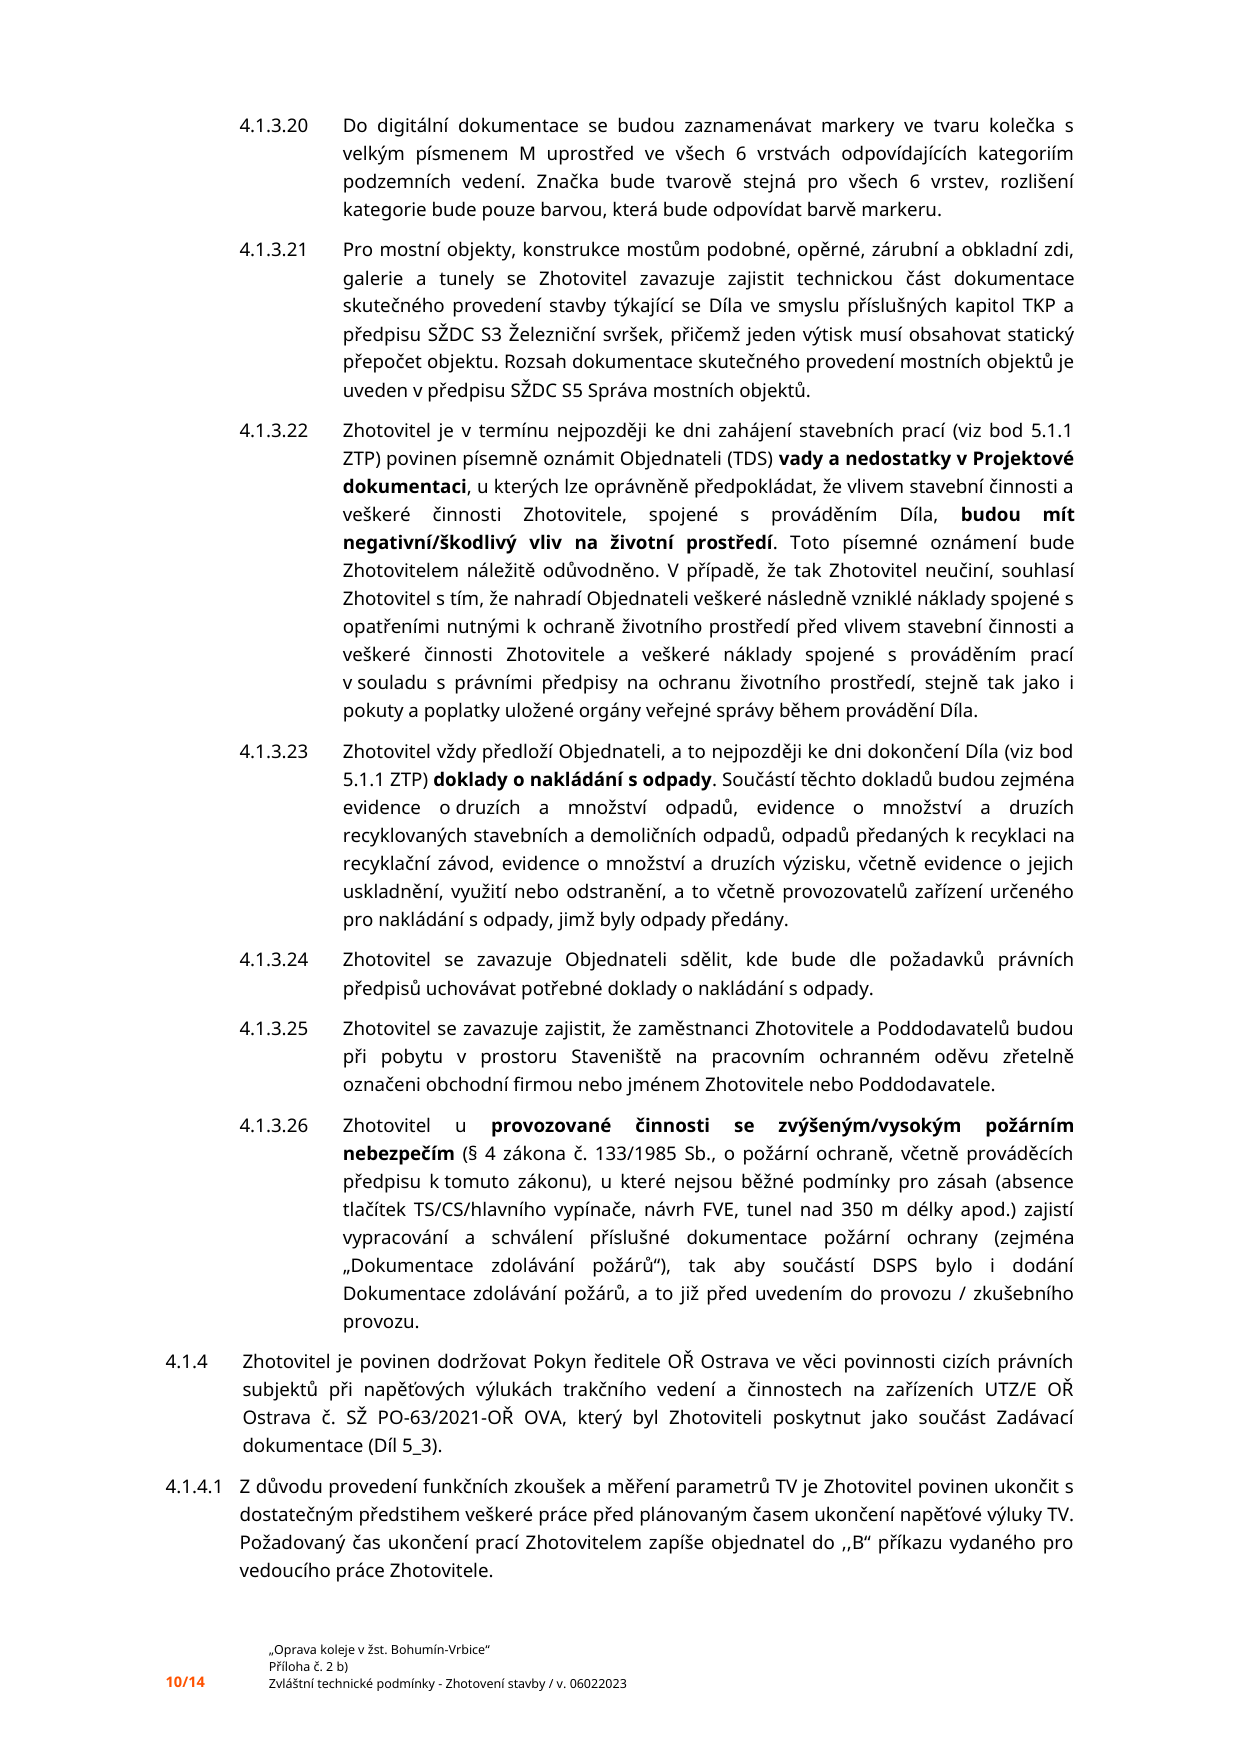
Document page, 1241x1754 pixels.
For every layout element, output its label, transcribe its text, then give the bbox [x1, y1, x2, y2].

text Zhotovitel je v termínu nejpozději ke dni zahájení stavebních prací (viz bod 5.1.1 ZTP) povinen písemně oznámit Objednateli (TDS) vady a nedostatky v Projektové dokumentaci, u kterých lze oprávněně předpokládat, že vlivem stavební činnosti a veškeré činnosti Zhotovitele, spojené s prováděním Díla, budou mít negativní/škodlivý vliv na životní prostředí. Toto písemné oznámení bude Zhotovitelem náležitě odůvodněno. V případě, že tak Zhotovitel neučiní, souhlasí Zhotovitel s tím, že nahradí Objednateli veškeré následně vzniklé náklady spojené s opatřeními nutnými k ochraně životního prostředí před vlivem stavební činnosti a veškeré činnosti Zhotovitele a veškeré náklady spojené s prováděním prací v souladu s právními předpisy na ochranu životního prostředí, stejně tak jako i pokuty a poplatky uložené orgány veřejné správy během provádění Díla. [239, 417, 1075, 723]
text Zhotovitel u provozované činnosti se zvýšeným/vysokým požárním nebezpečím (§ 4 zákona č. 133/1985 Sb., o požární ochraně, včetně prováděcích předpisu k tomuto zákonu), u které nejsou běžné podmínky pro zásah (absence tlačítek TS/CS/hlavního vypínače, návrh FVE, tunel nad 350 m délky apod.) zajistí vypracování a schválení příslušné dokumentace požární ochrany (zejména „Dokumentace zdolávání požárů“), tak aby součástí DSPS bylo i dodání Dokumentace zdolávání požárů, a to již před uvedením do provozu / zkušebního provozu. [239, 1112, 1075, 1333]
text Zhotovitel se zavazuje zajistit, že zaměstnanci Zhotovitele a Poddodavatelů budou při pobytu v prostoru Staveniště na pracovním ochranném oděvu zřetelně označeni obchodní firmou nebo jménem Zhotovitele nebo Poddodavatele. [239, 1015, 1075, 1097]
text Zhotovitel vždy předloží Objednateli, a to nejpozději ke dni dokončení Díla (viz bod 5.1.1 ZTP) doklady o nakládání s odpady. Součástí těchto dokladů budou zejména evidence o druzích a množství odpadů, evidence o množství a druzích recyklovaných stavebních a demoličních odpadů, odpadů předaných k recyklaci na recyklační závod, evidence o množství a druzích výzisku, včetně evidence o jejich uskladnění, využití nebo odstranění, a to včetně provozovatelů zařízení určeného pro nakládání s odpady, jimž byly odpady předány. [239, 738, 1075, 932]
text Z důvodu provedení funkčních zkoušek a měření parametrů TV je Zhotovitel povinen ukončit s dostatečným předstihem veškeré práce před plánovaným časem ukončení napěťové výluky TV. Požadovaný čas ukončení prací Zhotovitelem zapíše objednatel do ,,B“ příkazu vydaného pro vedoucího práce Zhotovitele. [165, 1473, 1075, 1583]
text Zhotovitel je povinen dodržovat Pokyn ředitele OŘ Ostrava ve věci povinnosti cizích právních subjektů při napěťových výlukách trakčního vedení a činnostech na zařízeních UTZ/E OŘ Ostrava č. SŽ PO-63/2021-OŘ OVA, který byl Zhotoviteli poskytnut jako součást Zadávací dokumentace (Díl 5_3). [165, 1348, 1075, 1458]
text Do digitální dokumentace se budou zaznamenávat markery ve tvaru kolečka s velkým písmenem M uprostřed ve všech 6 vrstvách odpovídajících kategoriím podzemních vedení. Značka bude tvarově stejná pro všech 6 vrstev, rozlišení kategorie bude pouze barvou, která bude odpovídat barvě markeru. [239, 112, 1075, 222]
text Pro mostní objekty, konstrukce mostům podobné, opěrné, zárubní a obkladní zdi, galerie a tunely se Zhotovitel zavazuje zajistit technickou část dokumentace skutečného provedení stavby týkající se Díla ve smyslu příslušných kapitol TKP a předpisu SŽDC S3 Železniční svršek, přičemž jeden výtisk musí obsahovat statický přepočet objektu. Rozsah dokumentace skutečného provedení mostních objektů je uveden v předpisu SŽDC S5 Správa mostních objektů. [239, 237, 1075, 402]
text Zhotovitel se zavazuje Objednateli sdělit, kde bude dle požadavků právních předpisů uchovávat potřebné doklady o nakládání s odpady. [239, 947, 1075, 1000]
